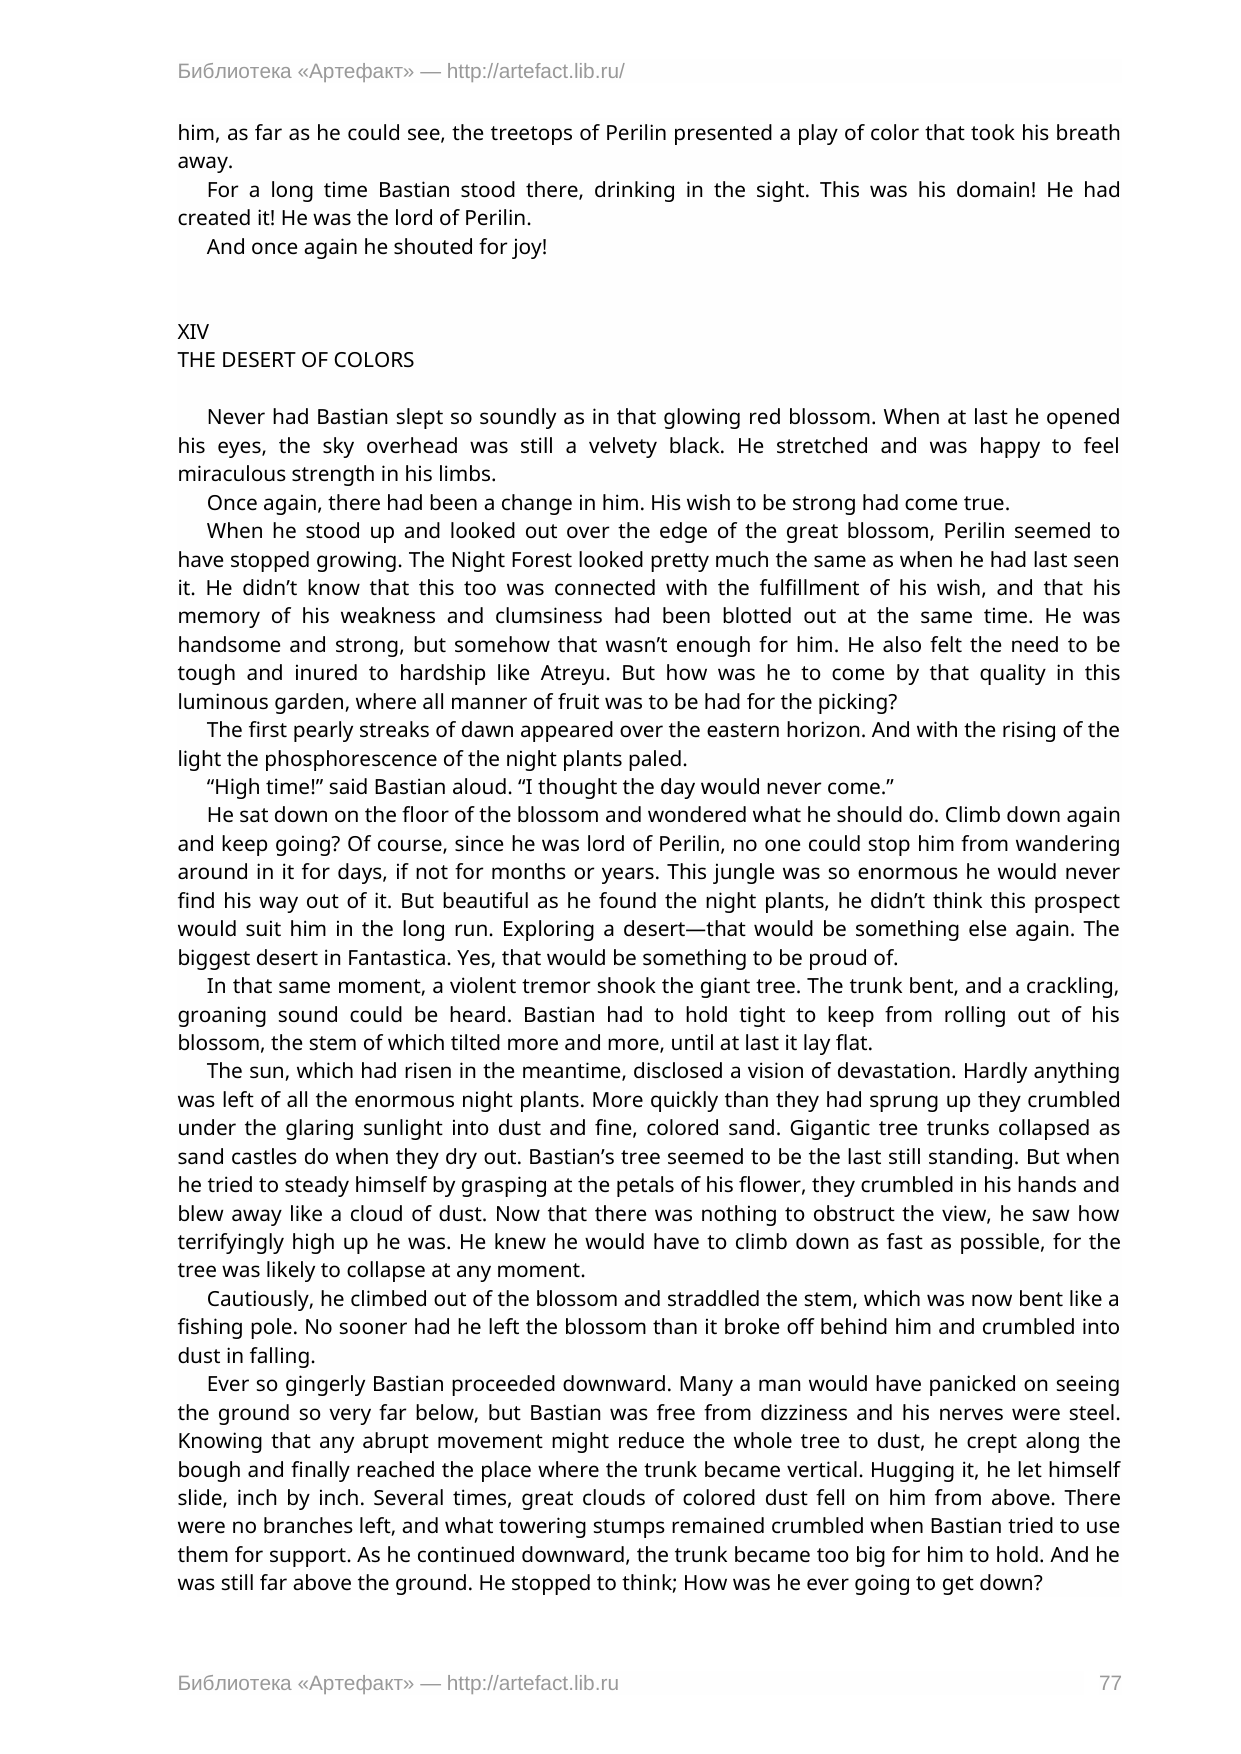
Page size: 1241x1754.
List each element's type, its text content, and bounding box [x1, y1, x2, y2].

text He sat down on the floor of the blossom and wondered what he should do. Climb down again and keep going? Of course, since he was lord of Perilin, no one could stop him from wandering around in it for days, if not for months or years. This jungle was so enormous he would never find his way out of it. But beautiful as he found the night plants, he didn’t think this prospect would suit him in the long run. Exploring a desert—that would be something else again. The biggest desert in Fantastica. Yes, that would be something to be proud of. [177, 801, 1122, 971]
text THE DESERT OF COLORS [177, 346, 1122, 374]
text The first pearly streaks of dawn appeared over the eastern horizon. And with the rising of the light the phosphorescence of the night plants paled. [177, 715, 1122, 772]
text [177, 118, 1122, 175]
text “High time!” said Bastian aloud. “I thought the day would never come.” [177, 772, 1122, 801]
text Once again, there had been a change in him. His wish to be strong had come true. [177, 488, 1122, 516]
text In that same moment, a violent tremor shook the giant tree. The trunk bent, and a crackling, groaning sound could be heard. Bastian had to hold tight to keep from rolling out of his blossom, the stem of which tilted more and more, until at last it lay flat. [177, 971, 1122, 1057]
text The sun, which had risen in the meantime, disclosed a vision of devastation. Hardly anything was left of all the enormous night plants. More quickly than they had sprung up they crumbled under the glaring sunlight into dust and fine, colored sand. Gigantic tree trunks collapsed as sand castles do when they dry out. Bastian’s tree seemed to be the last still standing. But when he tried to steady himself by grasping at the petals of his flower, they crumbled in his hands and blew away like a cloud of dust. Now that there was nothing to obstruct the view, he saw how terrifyingly high up he was. He knew he would have to climb down as fast as possible, for the tree was likely to collapse at any moment. [177, 1057, 1122, 1284]
text Cautiously, he climbed out of the blossom and straddled the stem, which was now bent like a fishing pole. No sooner had he left the blossom than it broke off behind him and crumbled into dust in falling. [177, 1284, 1122, 1369]
text Ever so gingerly Bastian proceeded downward. Many a man would have panicked on seeing the ground so very far below, but Bastian was free from dizziness and his nerves were steel. Knowing that any abrupt movement might reduce the whole tree to dust, he crept along the bough and finally reached the place where the trunk became vertical. Hugging it, he let himself slide, inch by inch. Several times, great clouds of colored dust fell on him from above. There were no branches left, and what towering stumps remained crumbled when Bastian tried to use them for support. As he continued downward, the trunk became too big for him to hold. And he was still far above the ground. He stopped to think; How was he ever going to get down? [177, 1369, 1122, 1597]
text For a long time Bastian stood there, drinking in the sight. This was his domain! He had created it! He was the lord of Perilin. [177, 175, 1122, 232]
text When he stood up and looked out over the edge of the great blossom, Perilin seemed to have stopped growing. The Night Forest looked pretty much the same as when he had last seen it. He didn’t know that this too was connected with the fulfillment of his wish, and that his memory of his weakness and clumsiness had been blotted out at the same time. He was handsome and strong, but somehow that wasn’t enough for him. He also felt the need to be tough and inured to hardship like Atreyu. But how was he to come by that quality in this luminous garden, where all manner of fruit was to be had for the picking? [177, 516, 1122, 715]
text XIV [177, 317, 1122, 346]
text Never had Bastian slept so soundly as in that glowing red blossom. When at last he opened his eyes, the sky overhead was still a velvety black. He stretched and was happy to feel miraculous strength in his limbs. [177, 402, 1122, 488]
text And once again he shouted for joy! [177, 232, 1122, 260]
